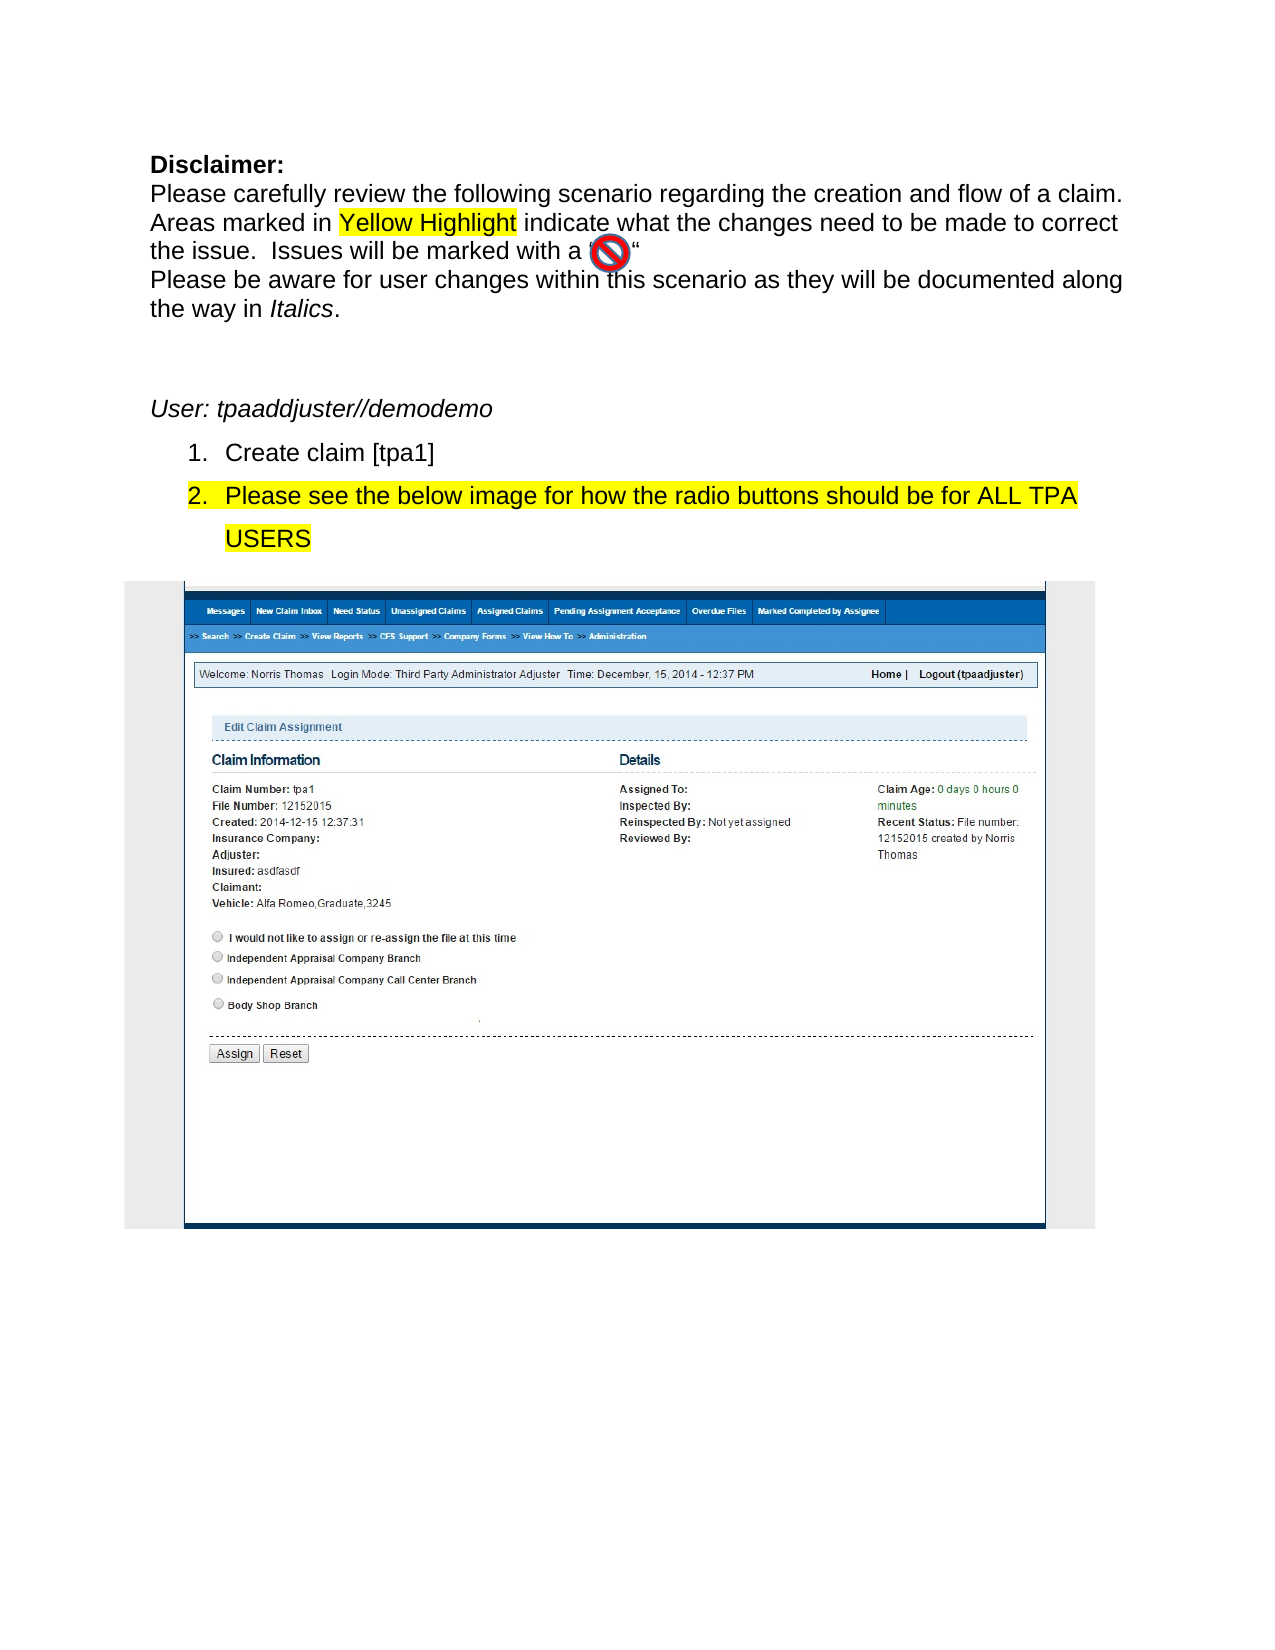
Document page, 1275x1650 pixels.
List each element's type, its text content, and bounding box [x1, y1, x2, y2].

text Disclaimer: [150, 150, 1125, 179]
text User: tpaaddjuster//demodemo [150, 394, 1125, 423]
list Create claim [tpa1] [187, 437, 1125, 466]
picture [123, 581, 1095, 1228]
text Please be aware for user changes within this scenario as they will be documented along the way in Italics. [150, 265, 1125, 322]
text Please carefully review the following scenario regarding the creation and flow of a claim. Areas marked in Yellow Highlight indicate what the changes need to be made to correct the issue. Issues will be marked with a “ “ [150, 179, 1125, 265]
list Please see the below image for how the radio buttons should be for ALL TPA USERS [187, 481, 1125, 553]
